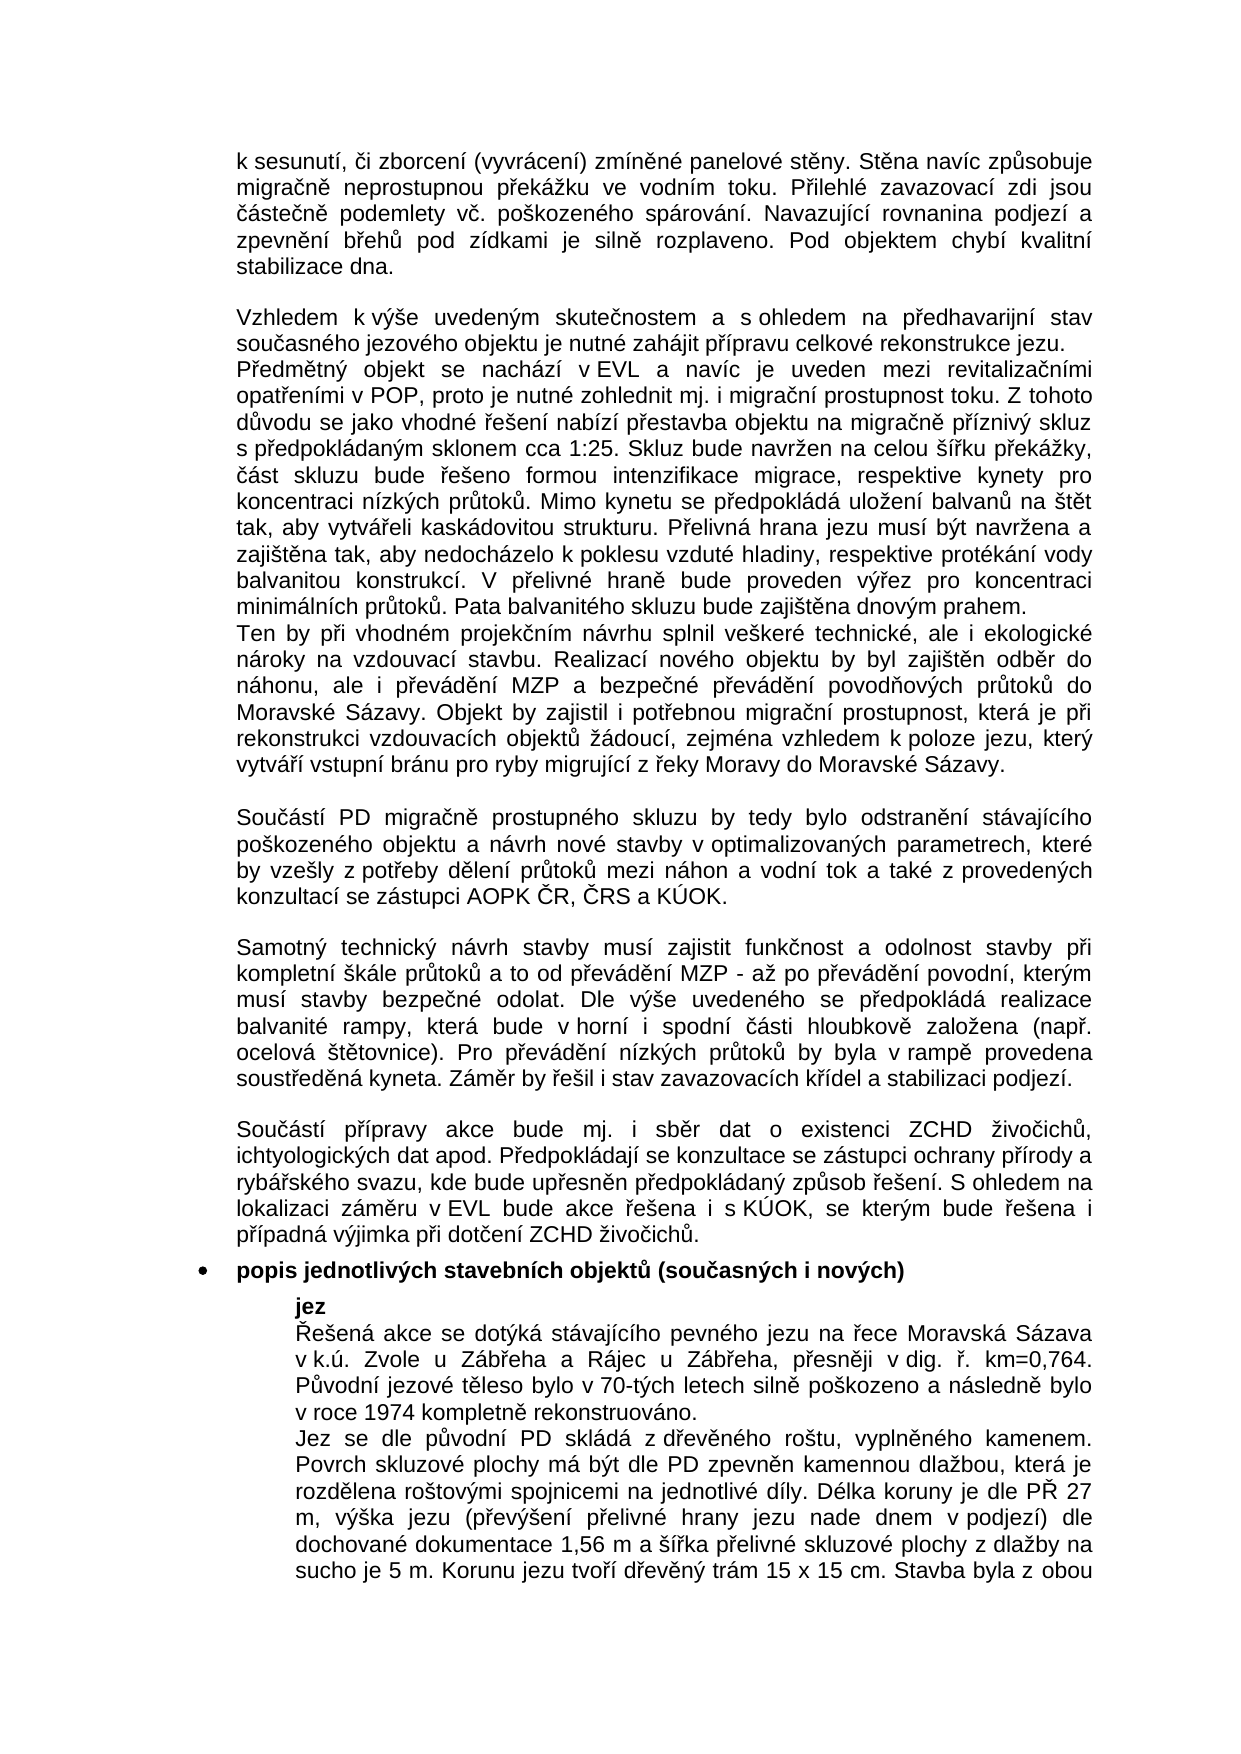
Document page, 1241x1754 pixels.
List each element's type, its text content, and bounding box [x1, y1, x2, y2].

text Součástí přípravy akce bude mj. i sběr dat o existenci ZCHD živočichů, ichtyologických dat apod. Předpokládají se konzultace se zástupci ochrany přírody a rybářského svazu, kde bude upřesněn předpokládaný způsob řešení. S ohledem na lokalizaci záměru v EVL bude akce řešena i s KÚOK, se kterým bude řešena i případná výjimka při dotčení ZCHD živočichů. [236, 1116, 1093, 1248]
text Samotný technický návrh stavby musí zajistit funkčnost a odolnost stavby při kompletní škále průtoků a to od převádění MZP - až po převádění povodní, kterým musí stavby bezpečné odolat. Dle výše uvedeného se předpokládá realizace balvanité rampy, která bude v horní i spodní části hloubkově založena (např. ocelová štětovnice). Pro převádění nízkých průtoků by byla v rampě provedena soustředěná kyneta. Záměr by řešil i stav zavazovacích křídel a stabilizaci podjezí. [236, 934, 1093, 1092]
text Řešená akce se dotýká stávajícího pevného jezu na řece Moravská Sázava v k.ú. Zvole u Zábřeha a Rájec u Zábřeha, přesněji v dig. ř. km=0,764. Původní jezové těleso bylo v 70-tých letech silně poškozeno a následně bylo v roce 1974 kompletně rekonstruováno. [295, 1320, 1093, 1425]
text Předmětný objekt se nachází v EVL a navíc je uveden mezi revitalizačními opatřeními v POP, proto je nutné zohlednit mj. i migrační prostupnost toku. Z tohoto důvodu se jako vhodné řešení nabízí přestavba objektu na migračně příznivý skluz s předpokládaným sklonem cca 1:25. Skluz bude navržen na celou šířku překážky, část skluzu bude řešeno formou intenzifikace migrace, respektive kynety pro koncentraci nízkých průtoků. Mimo kynetu se předpokládá uložení balvanů na štět tak, aby vytvářeli kaskádovitou strukturu. Přelivná hrana jezu musí být navržena a zajištěna tak, aby nedocházelo k poklesu vzduté hladiny, respektive protékání vody balvanitou konstrukcí. V přelivné hraně bude proveden výřez pro koncentraci minimálních průtoků. Pata balvanitého skluzu bude zajištěna dnovým prahem. [236, 356, 1093, 620]
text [236, 148, 1093, 279]
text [295, 1425, 1093, 1583]
text jez [272, 1293, 1093, 1320]
text Ten by při vhodném projekčním návrhu splnil veškeré technické, ale i ekologické nároky na vzdouvací stavbu. Realizací nového objektu by byl zajištěn odběr do náhonu, ale i převádění MZP a bezpečné převádění povodňových průtoků do Moravské Sázavy. Objekt by zajistil i potřebnou migrační prostupnost, která je při rekonstrukci vzdouvacích objektů žádoucí, zejména vzhledem k poloze jezu, který vytváří vstupní bránu pro ryby migrující z řeky Moravy do Moravské Sázavy. [236, 620, 1093, 778]
text Vzhledem k výše uvedeným skutečnostem a s ohledem na předhavarijní stav současného jezového objektu je nutné zahájit přípravu celkové rekonstrukce jezu. [236, 303, 1093, 356]
text Součástí PD migračně prostupného skluzu by tedy bylo odstranění stávajícího poškozeného objektu a návrh nové stavby v optimalizovaných parametrech, které by vzešly z potřeby dělení průtoků mezi náhon a vodní tok a také z provedených konzultací se zástupci AOPK ČR, ČRS a KÚOK. [236, 804, 1093, 909]
list popis jednotlivých stavebních objektů (současných i nových) [199, 1257, 1093, 1284]
